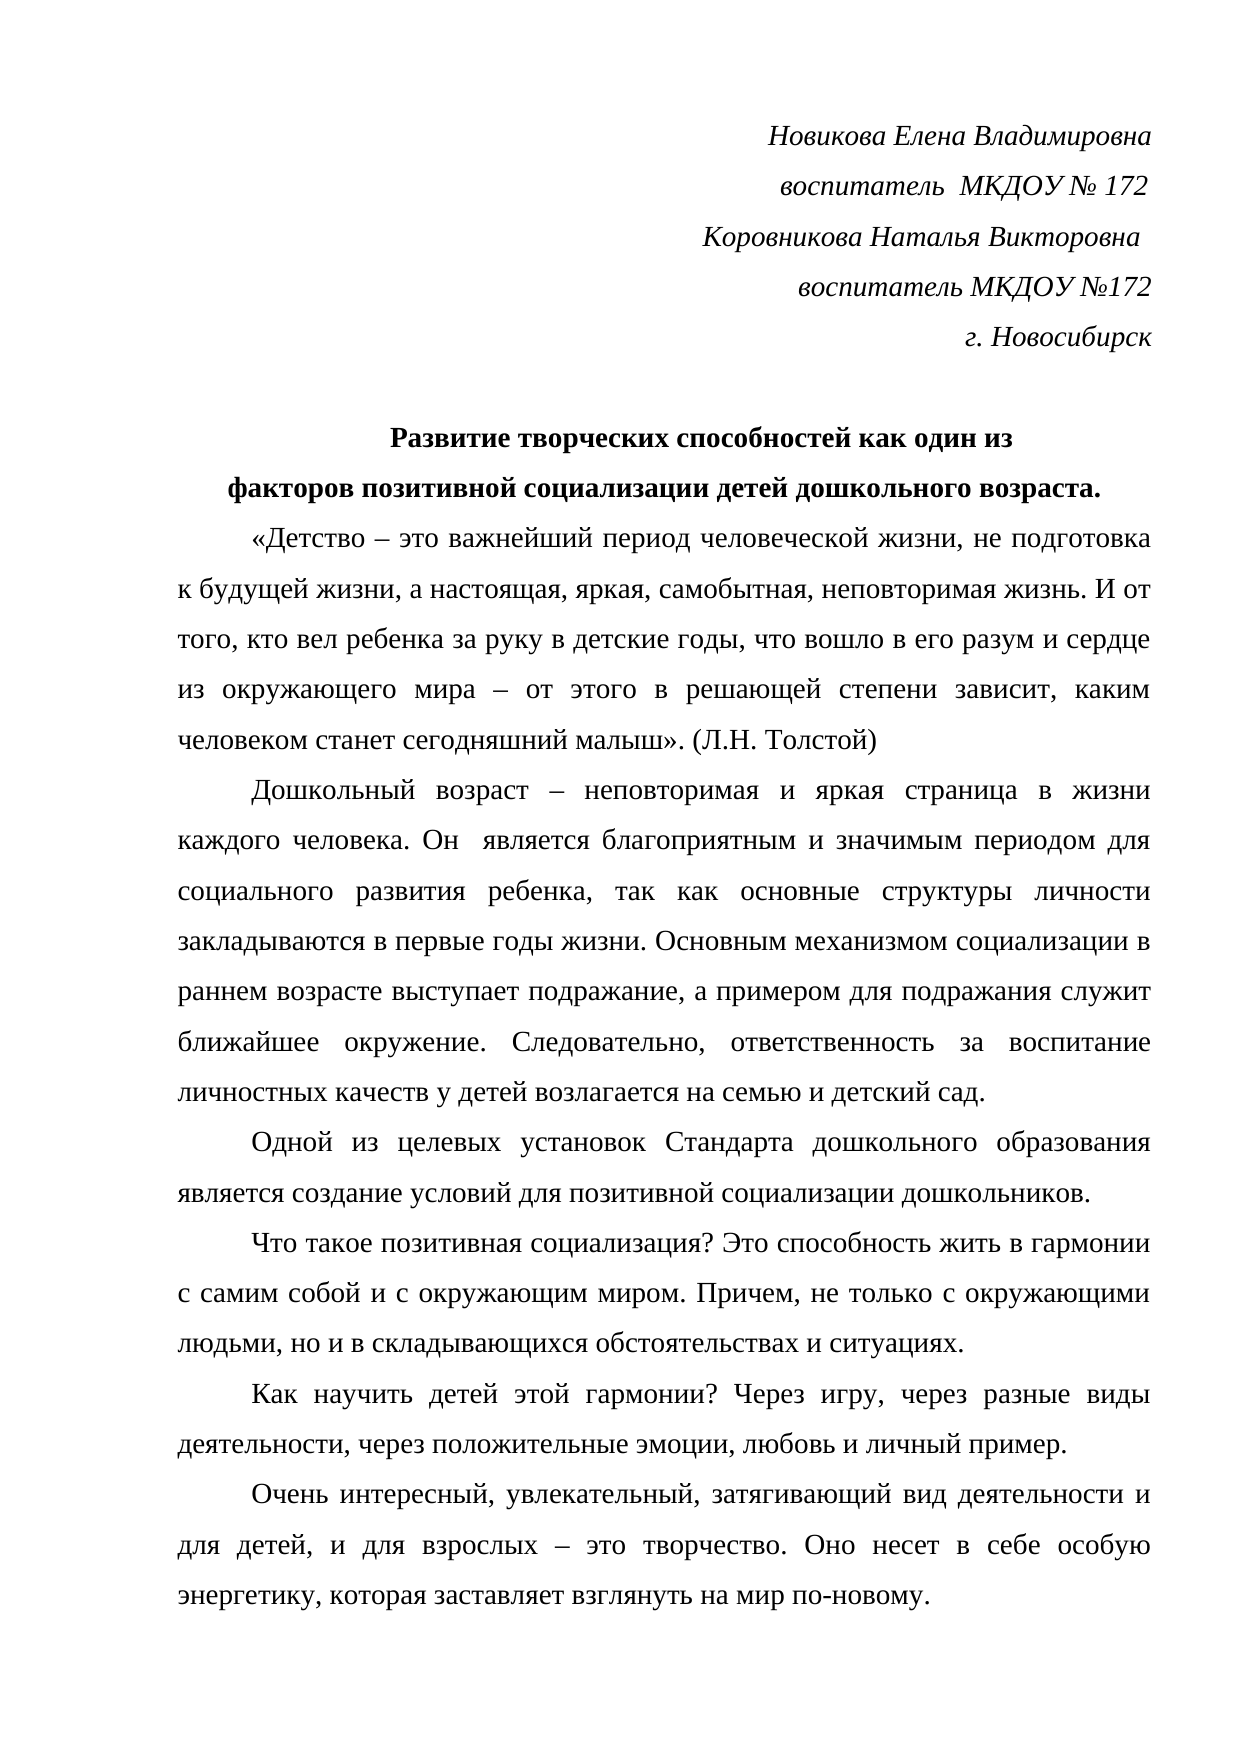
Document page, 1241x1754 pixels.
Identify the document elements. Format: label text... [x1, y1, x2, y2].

text воспитатель МКДОУ № 172 [177, 168, 1152, 202]
text Как научить детей этой гармонии? Через игру, через разные виды деятельности, через положительные эмоции, любовь и личный пример. [177, 1376, 1152, 1460]
text г. Новосибирск [177, 319, 1152, 353]
text «Детство – это важнейший период человеческой жизни, не подготовка к будущей жизни, а настоящая, яркая, самобытная, неповторимая жизнь. И от того, кто вел ребенка за руку в детские годы, что вошло в его разум и сердце из окружающего мира – от этого в решающей степени зависит, каким человеком станет сегодняшний малыш». (Л.Н. Толстой) [177, 521, 1152, 755]
text Одной из целевых установок Стандарта дошкольного образования является создание условий для позитивной социализации дошкольников. [177, 1124, 1152, 1208]
text воспитатель МКДОУ №172 [177, 269, 1152, 303]
text Коровникова Наталья Викторовна [177, 219, 1152, 252]
text Новикова Елена Владимировна [177, 118, 1152, 152]
text Дошкольный возраст – неповторимая и яркая страница в жизни каждого человека. Он является благоприятным и значимым периодом для социального развития ребенка, так как основные структуры личности закладываются в первые годы жизни. Основным механизмом социализации в раннем возрасте выступает подражание, а примером для подражания служит ближайшее окружение. Следовательно, ответственность за воспитание личностных качеств у детей возлагается на семью и детский сад. [177, 772, 1152, 1108]
text Что такое позитивная социализация? Это способность жить в гармонии с самим собой и с окружающим миром. Причем, не только с окружающими людьми, но и в складывающихся обстоятельствах и ситуациях. [177, 1225, 1152, 1359]
text Очень интересный, увлекательный, затягивающий вид деятельности и для детей, и для взрослых – это творчество. Оно несет в себе особую энергетику, которая заставляет взглянуть на мир по-новому. [177, 1477, 1152, 1611]
text факторов позитивной социализации детей дошкольного возраста. [177, 470, 1152, 504]
text Развитие творческих способностей как один из [177, 420, 1152, 453]
